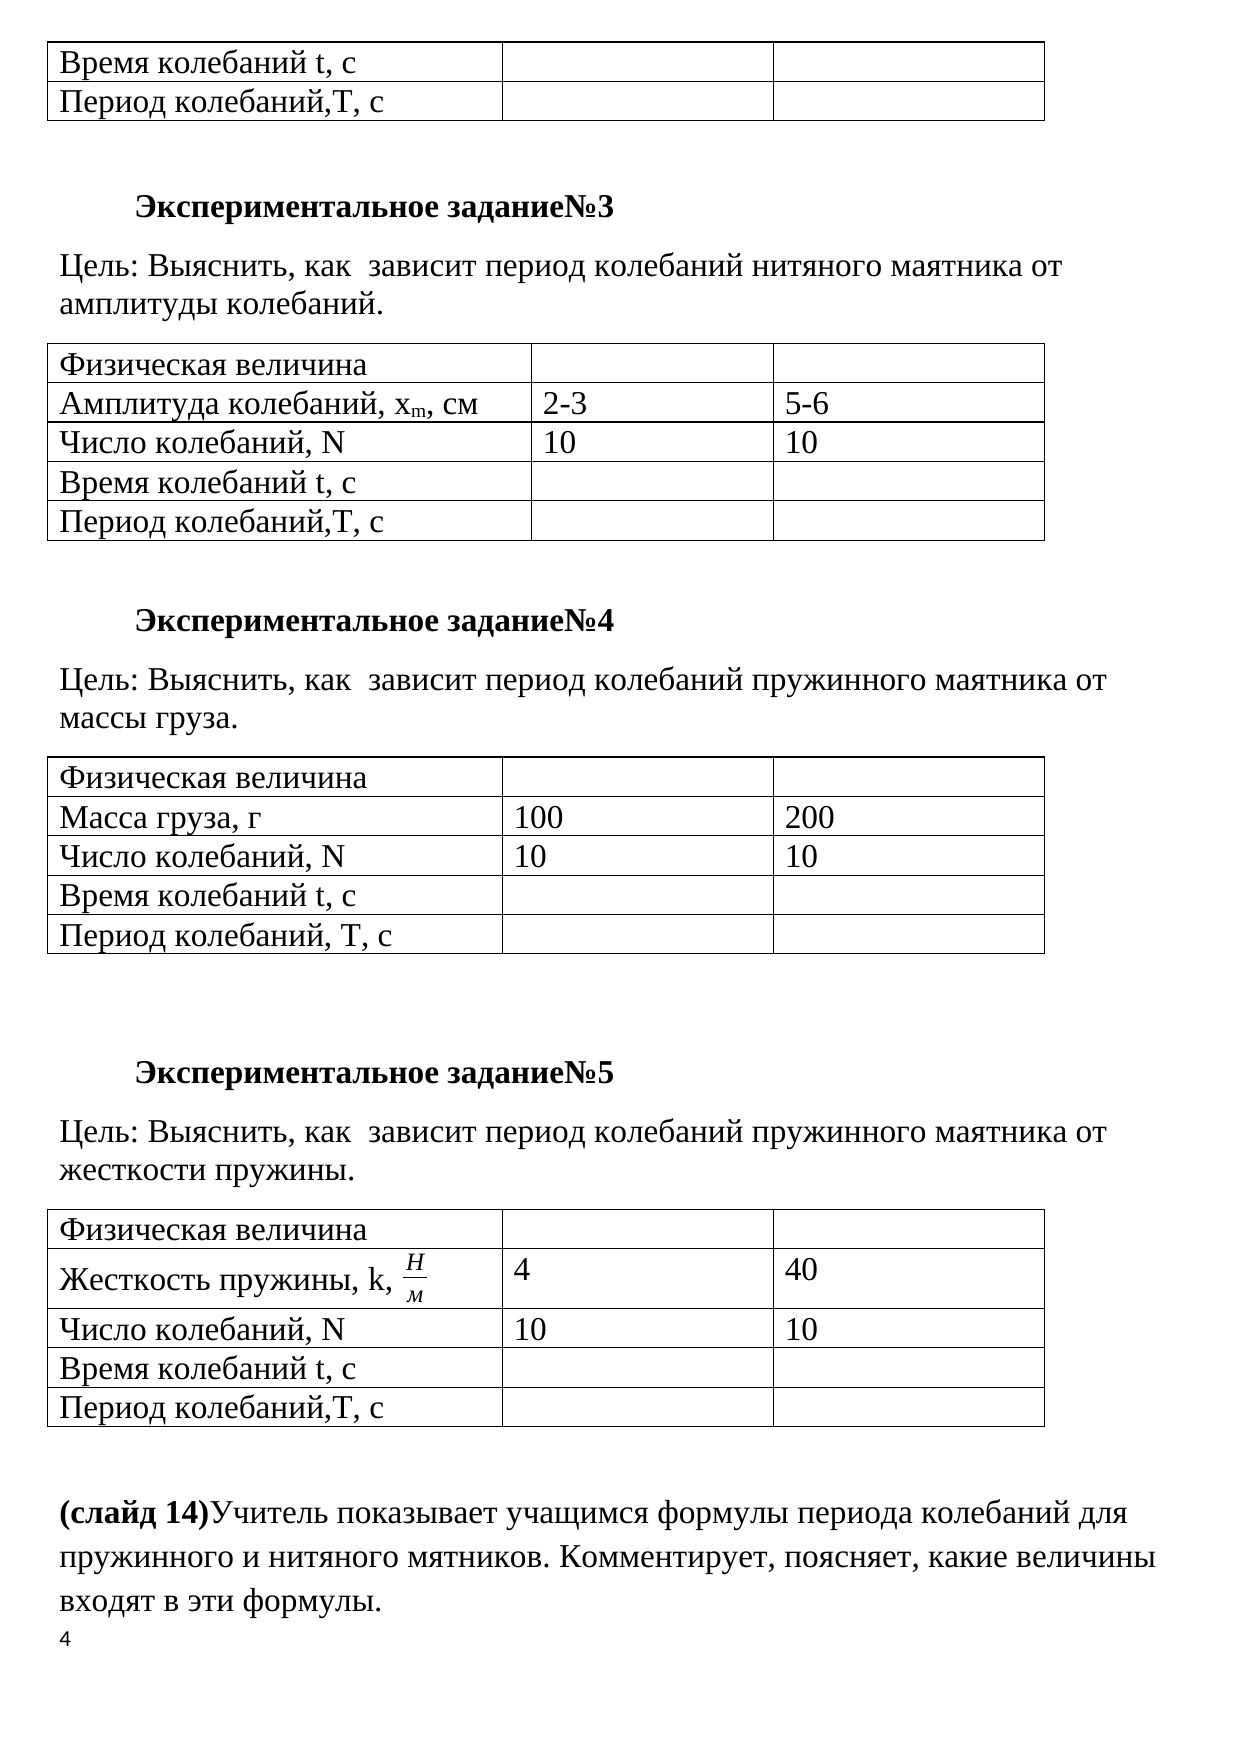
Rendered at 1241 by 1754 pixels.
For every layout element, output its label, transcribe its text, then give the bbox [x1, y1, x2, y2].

table_cell [774, 915, 1044, 953]
table_cell [532, 462, 773, 500]
list Экспериментальное задание№3 [134, 186, 1181, 224]
table_cell Время колебаний t, с [48, 1348, 502, 1387]
table_cell [774, 43, 1044, 81]
list Экспериментальное задание№4 [134, 600, 1181, 638]
table_cell Время колебаний t, с [48, 462, 531, 500]
table_cell Период колебаний, Т, с [48, 915, 502, 953]
table_cell [774, 876, 1044, 914]
table_header Физическая величина [48, 758, 502, 796]
table_cell [774, 82, 1044, 120]
table_cell 10 [774, 423, 1044, 461]
text Цель: Выяснить, как зависит период колебаний нитяного маятника от амплитуды колебаний. [59, 245, 1181, 322]
table_cell [503, 1388, 773, 1426]
table_cell [503, 915, 773, 953]
text Цель: Выяснить, как зависит период колебаний пружинного маятника от жесткости пружины. [59, 1111, 1181, 1188]
table_cell 4 [503, 1249, 773, 1308]
table_header [774, 758, 1044, 796]
table_cell [503, 1348, 773, 1387]
table_cell Период колебаний,Т, с [48, 501, 531, 539]
table_cell 2-3 [532, 383, 773, 421]
table_cell 10 [532, 423, 773, 461]
table_cell [774, 462, 1044, 500]
table_cell [503, 43, 773, 81]
table_cell 200 [774, 797, 1044, 835]
table_cell 100 [503, 797, 773, 835]
table_cell [503, 82, 773, 120]
table_cell 10 [503, 1309, 773, 1347]
table_header Физическая величина [48, 1210, 502, 1248]
table_cell 10 [503, 836, 773, 874]
table_header [503, 1210, 773, 1248]
table_cell Время колебаний t, с [48, 43, 502, 81]
table_cell 10 [774, 1309, 1044, 1347]
table_cell Число колебаний, N [48, 1309, 502, 1347]
table_cell [774, 1388, 1044, 1426]
table_header [774, 1210, 1044, 1248]
table_cell 10 [774, 836, 1044, 874]
text (слайд 14)Учитель показывает учащимся формулы периода колебаний для пружинного и нитяного мятников. Комментирует, поясняет, какие величины входят в эти формулы. [59, 1492, 1181, 1618]
table_cell Период колебаний,Т, с [48, 82, 502, 120]
table_cell 40 [774, 1249, 1044, 1308]
table_header Физическая величина [48, 344, 531, 382]
table_cell Время колебаний t, с [48, 876, 502, 914]
list Экспериментальное задание№5 [134, 1052, 1181, 1090]
text Цель: Выяснить, как зависит период колебаний пружинного маятника от массы груза. [59, 659, 1181, 736]
table_cell [774, 501, 1044, 539]
table_header [774, 344, 1044, 382]
table_header [503, 758, 773, 796]
table_cell 5-6 [774, 383, 1044, 421]
table_cell [774, 1348, 1044, 1387]
table_header [532, 344, 773, 382]
table_cell Число колебаний, N [48, 836, 502, 874]
table_cell Жесткость пружины, k, [48, 1249, 502, 1308]
table_cell Масса груза, г [48, 797, 502, 835]
table_cell Число колебаний, N [48, 423, 531, 461]
table_cell [503, 876, 773, 914]
table_cell Амплитуда колебаний, xm, см [48, 383, 531, 421]
table_cell [532, 501, 773, 539]
table_cell Период колебаний,Т, с [48, 1388, 502, 1426]
